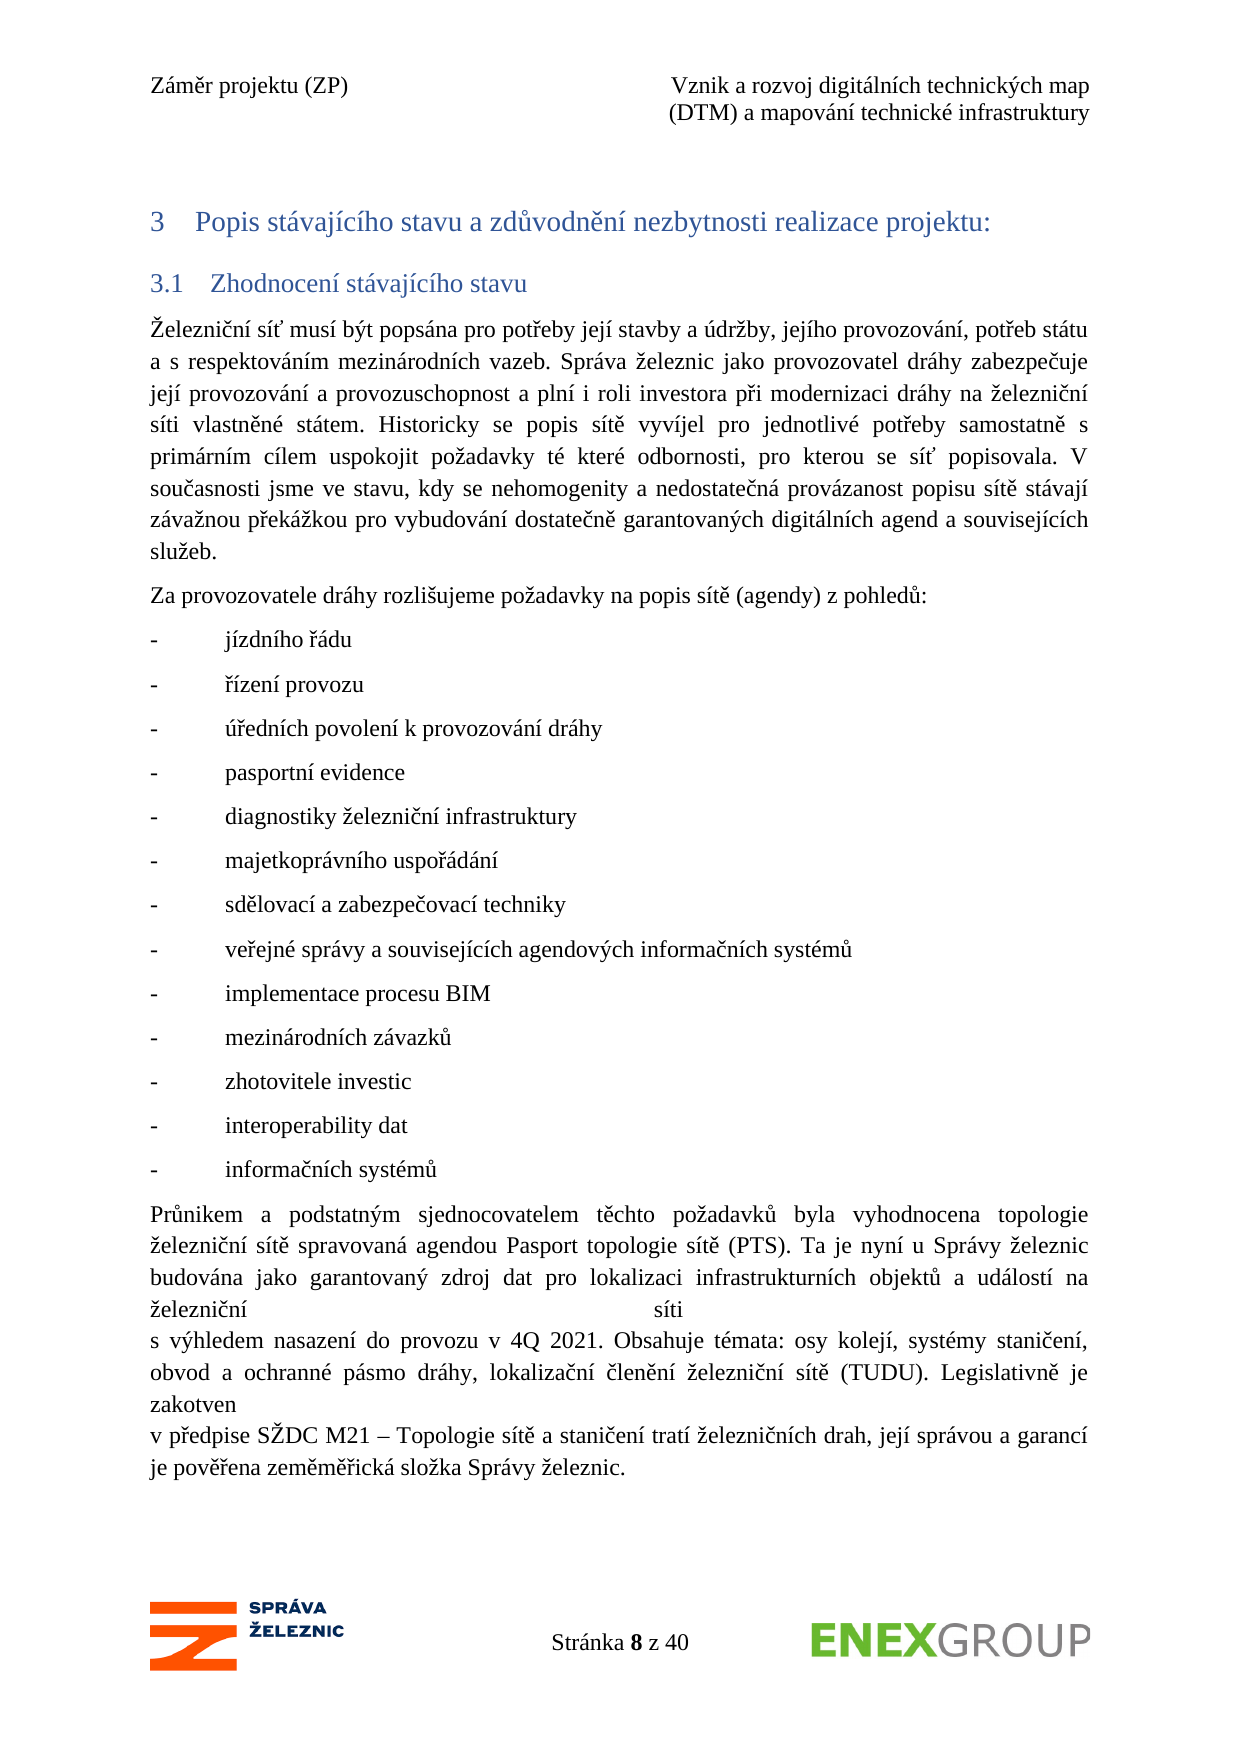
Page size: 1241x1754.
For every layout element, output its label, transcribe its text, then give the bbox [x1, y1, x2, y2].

text - jízdního řádu [150, 625, 1090, 653]
text - řízení provozu [150, 669, 1090, 697]
text - veřejné správy a souvisejících agendových informačních systémů [150, 934, 1090, 962]
text - úředních povolení k provozování dráhy [150, 714, 1090, 741]
text Železniční síť musí být popsána pro potřeby její stavby a údržby, jejího provozování, potřeb státu a s respektováním mezinárodních vazeb. Správa železnic jako provozovatel dráhy zabezpečuje její provozování a provozuschopnost a plní i roli investora při modernizaci dráhy na železniční síti vlastněné státem. Historicky se popis sítě vyvíjel pro jednotlivé potřeby samostatně s primárním cílem uspokojit požadavky té které odbornosti, pro kterou se síť popisovala. V současnosti jsme ve stavu, kdy se nehomogenity a nedostatečná provázanost popisu sítě stávají závažnou překážkou pro vybudování dostatečně garantovaných digitálních agend a souvisejících služeb. [150, 315, 1090, 565]
text Za provozovatele dráhy rozlišujeme požadavky na popis sítě (agendy) z pohledů: [150, 581, 1090, 609]
subtitle Zhodnocení stávajícího stavu [150, 267, 1090, 298]
text - zhotovitele investic [150, 1067, 1090, 1095]
text - mezinárodních závazků [150, 1023, 1090, 1051]
text - informačních systémů [150, 1155, 1090, 1183]
text - diagnostiky železniční infrastruktury [150, 802, 1090, 830]
subtitle Popis stávajícího stavu a zdůvodnění nezbytnosti realizace projektu: [150, 204, 1090, 237]
text Průnikem a podstatným sjednocovatelem těchto požadavků byla vyhodnocena topologie železniční sítě spravovaná agendou Pasport topologie sítě (PTS). Ta je nyní u Správy železnic budována jako garantovaný zdroj dat pro lokalizaci infrastrukturních objektů a událostí na železniční síti s výhledem nasazení do provozu v 4Q 2021. Obsahuje témata: osy kolejí, systémy staničení, obvod a ochranné pásmo dráhy, lokalizační členění železniční sítě (TUDU). Legislativně je zakotven v předpise SŽDC M21 – Topologie sítě a staničení tratí železničních drah, její správou a garancí je pověřena zeměměřická složka Správy železnic. [150, 1199, 1090, 1481]
text - majetkoprávního uspořádání [150, 846, 1090, 874]
picture [811, 1623, 1091, 1659]
text - interoperability dat [150, 1111, 1090, 1139]
text - sdělovací a zabezpečovací techniky [150, 890, 1090, 918]
text - pasportní evidence [150, 758, 1090, 786]
picture [150, 1598, 344, 1671]
text - implementace procesu BIM [150, 979, 1090, 1006]
